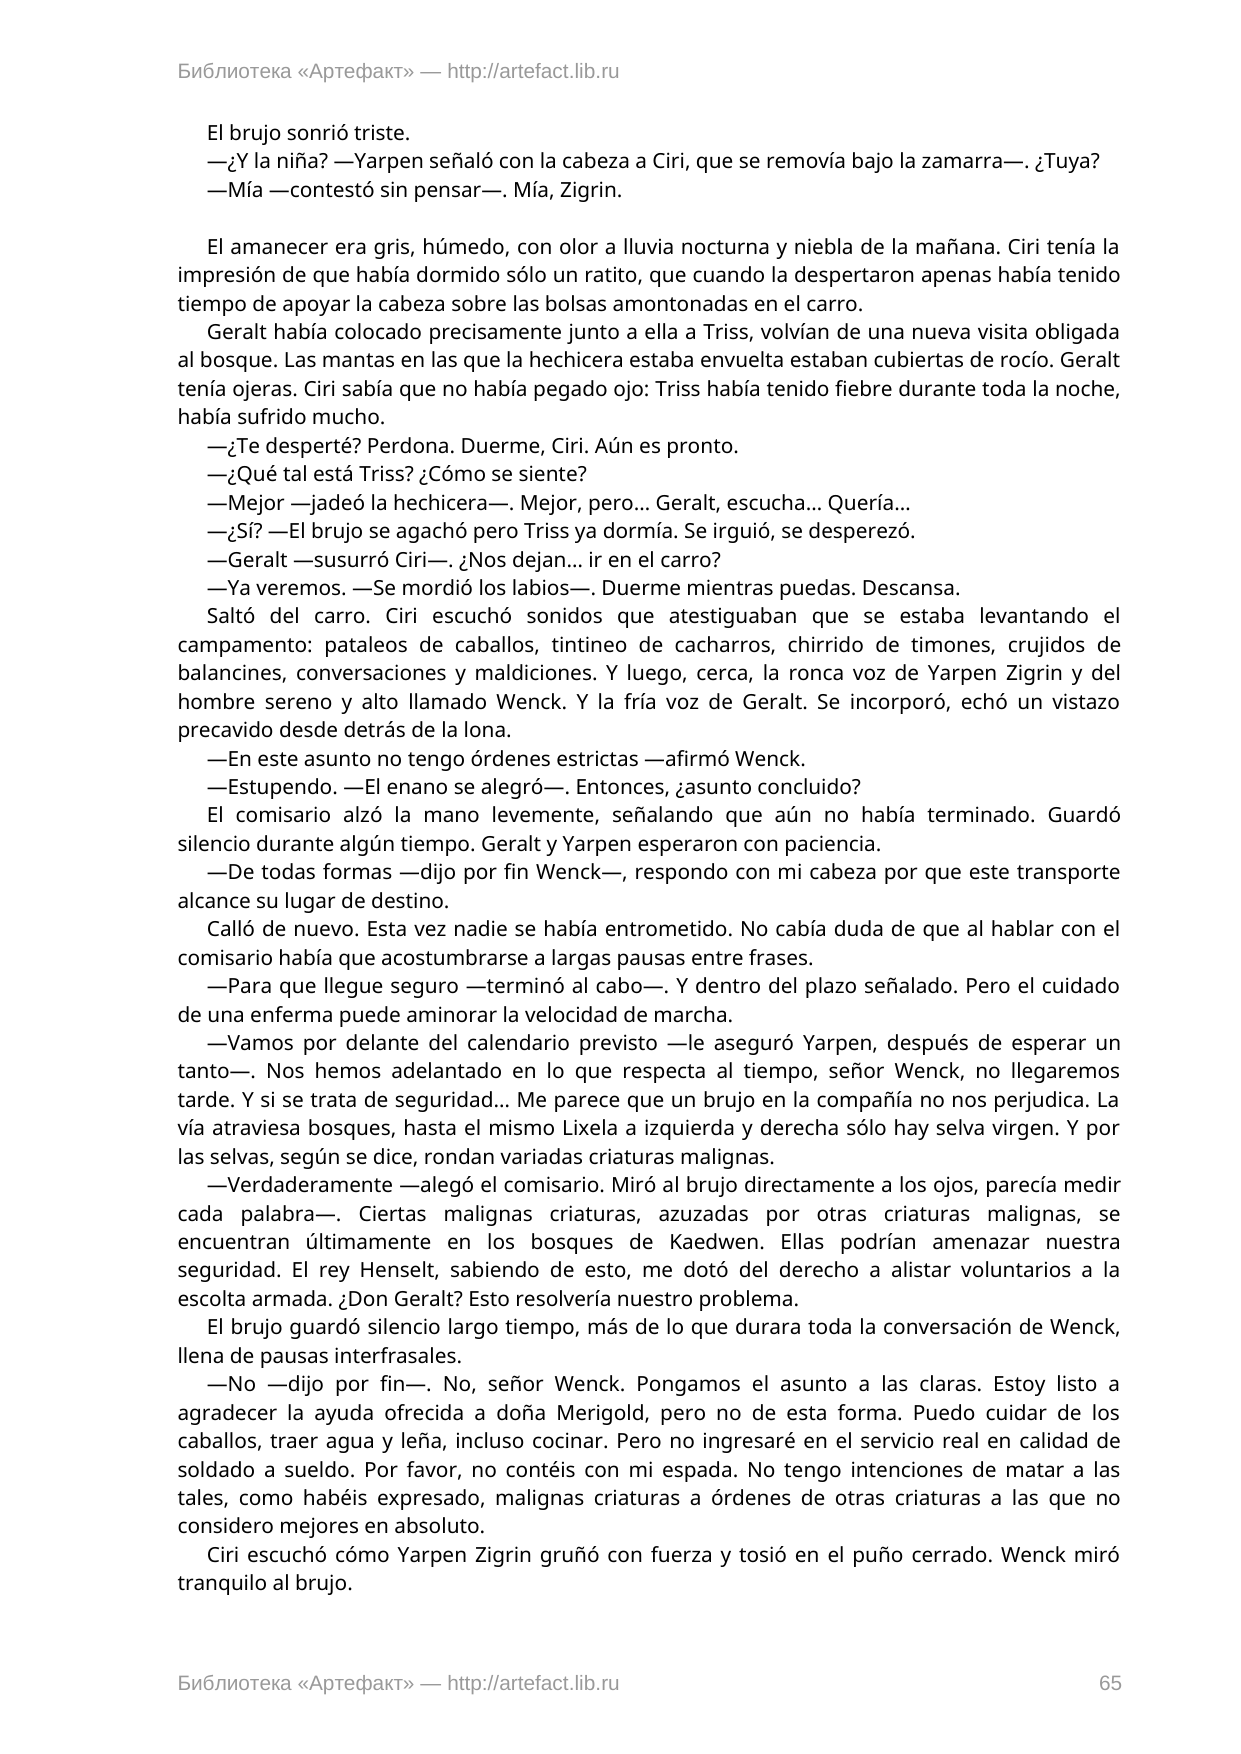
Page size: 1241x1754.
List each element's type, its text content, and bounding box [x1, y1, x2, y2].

text —Vamos por delante del calendario previsto —le aseguró Yarpen, después de esperar un tanto—. Nos hemos adelantado en lo que respecta al tiempo, señor Wenck, no llegaremos tarde. Y si se trata de seguridad… Me parece que un brujo en la compañía no nos perjudica. La vía atraviesa bosques, hasta el mismo Lixela a izquierda y derecha sólo hay selva virgen. Y por las selvas, según se dice, rondan variadas criaturas malignas. [177, 1028, 1122, 1170]
text —Mía —contestó sin pensar—. Mía, Zigrin. [177, 175, 1122, 203]
text Ciri escuchó cómo Yarpen Zigrin gruñó con fuerza y tosió en el puño cerrado. Wenck miró tranquilo al brujo. [177, 1540, 1122, 1597]
text —Para que llegue seguro —terminó al cabo—. Y dentro del plazo señalado. Pero el cuidado de una enferma puede aminorar la velocidad de marcha. [177, 971, 1122, 1028]
text —Geralt —susurró Ciri—. ¿Nos dejan… ir en el carro? [177, 545, 1122, 573]
text —¿Qué tal está Triss? ¿Cómo se siente? [177, 459, 1122, 488]
text Calló de nuevo. Esta vez nadie se había entrometido. No cabía duda de que al hablar con el comisario había que acostumbrarse a largas pausas entre frases. [177, 914, 1122, 971]
text —¿Te desperté? Perdona. Duerme, Ciri. Aún es pronto. [177, 431, 1122, 459]
text —¿Y la niña? —Yarpen señaló con la cabeza a Ciri, que se removía bajo la zamarra—. ¿Tuya? [177, 147, 1122, 175]
text —Verdaderamente —alegó el comisario. Miró al brujo directamente a los ojos, parecía medir cada palabra—. Ciertas malignas criaturas, azuzadas por otras criaturas malignas, se encuentran últimamente en los bosques de Kaedwen. Ellas podrían amenazar nuestra seguridad. El rey Henselt, sabiendo de esto, me dotó del derecho a alistar voluntarios a la escolta armada. ¿Don Geralt? Esto resolvería nuestro problema. [177, 1170, 1122, 1312]
text El amanecer era gris, húmedo, con olor a lluvia nocturna y niebla de la mañana. Ciri tenía la impresión de que había dormido sólo un ratito, que cuando la despertaron apenas había tenido tiempo de apoyar la cabeza sobre las bolsas amontonadas en el carro. [177, 232, 1122, 317]
text —Estupendo. —El enano se alegró—. Entonces, ¿asunto concluido? [177, 772, 1122, 801]
text —En este asunto no tengo órdenes estrictas —afirmó Wenck. [177, 744, 1122, 772]
text —Mejor —jadeó la hechicera—. Mejor, pero… Geralt, escucha… Quería… [177, 488, 1122, 516]
text El brujo guardó silencio largo tiempo, más de lo que durara toda la conversación de Wenck, llena de pausas interfrasales. [177, 1312, 1122, 1369]
text —¿Sí? —El brujo se agachó pero Triss ya dormía. Se irguió, se desperezó. [177, 516, 1122, 545]
text Saltó del carro. Ciri escuchó sonidos que atestiguaban que se estaba levantando el campamento: pataleos de caballos, tintineo de cacharros, chirrido de timones, crujidos de balancines, conversaciones y maldiciones. Y luego, cerca, la ronca voz de Yarpen Zigrin y del hombre sereno y alto llamado Wenck. Y la fría voz de Geralt. Se incorporó, echó un vistazo precavido desde detrás de la lona. [177, 602, 1122, 744]
text —De todas formas —dijo por fin Wenck—, respondo con mi cabeza por que este transporte alcance su lugar de destino. [177, 857, 1122, 914]
text —Ya veremos. —Se mordió los labios—. Duerme mientras puedas. Descansa. [177, 573, 1122, 602]
text —No —dijo por fin—. No, señor Wenck. Pongamos el asunto a las claras. Estoy listo a agradecer la ayuda ofrecida a doña Merigold, pero no de esta forma. Puedo cuidar de los caballos, traer agua y leña, incluso cocinar. Pero no ingresaré en el servicio real en calidad de soldado a sueldo. Por favor, no contéis con mi espada. No tengo intenciones de matar a las tales, como habéis expresado, malignas criaturas a órdenes de otras criaturas a las que no considero mejores en absoluto. [177, 1369, 1122, 1540]
text El comisario alzó la mano levemente, señalando que aún no había terminado. Guardó silencio durante algún tiempo. Geralt y Yarpen esperaron con paciencia. [177, 801, 1122, 857]
text Geralt había colocado precisamente junto a ella a Triss, volvían de una nueva visita obligada al bosque. Las mantas en las que la hechicera estaba envuelta estaban cubiertas de rocío. Geralt tenía ojeras. Ciri sabía que no había pegado ojo: Triss había tenido fiebre durante toda la noche, había sufrido mucho. [177, 317, 1122, 431]
text El brujo sonrió triste. [177, 118, 1122, 147]
